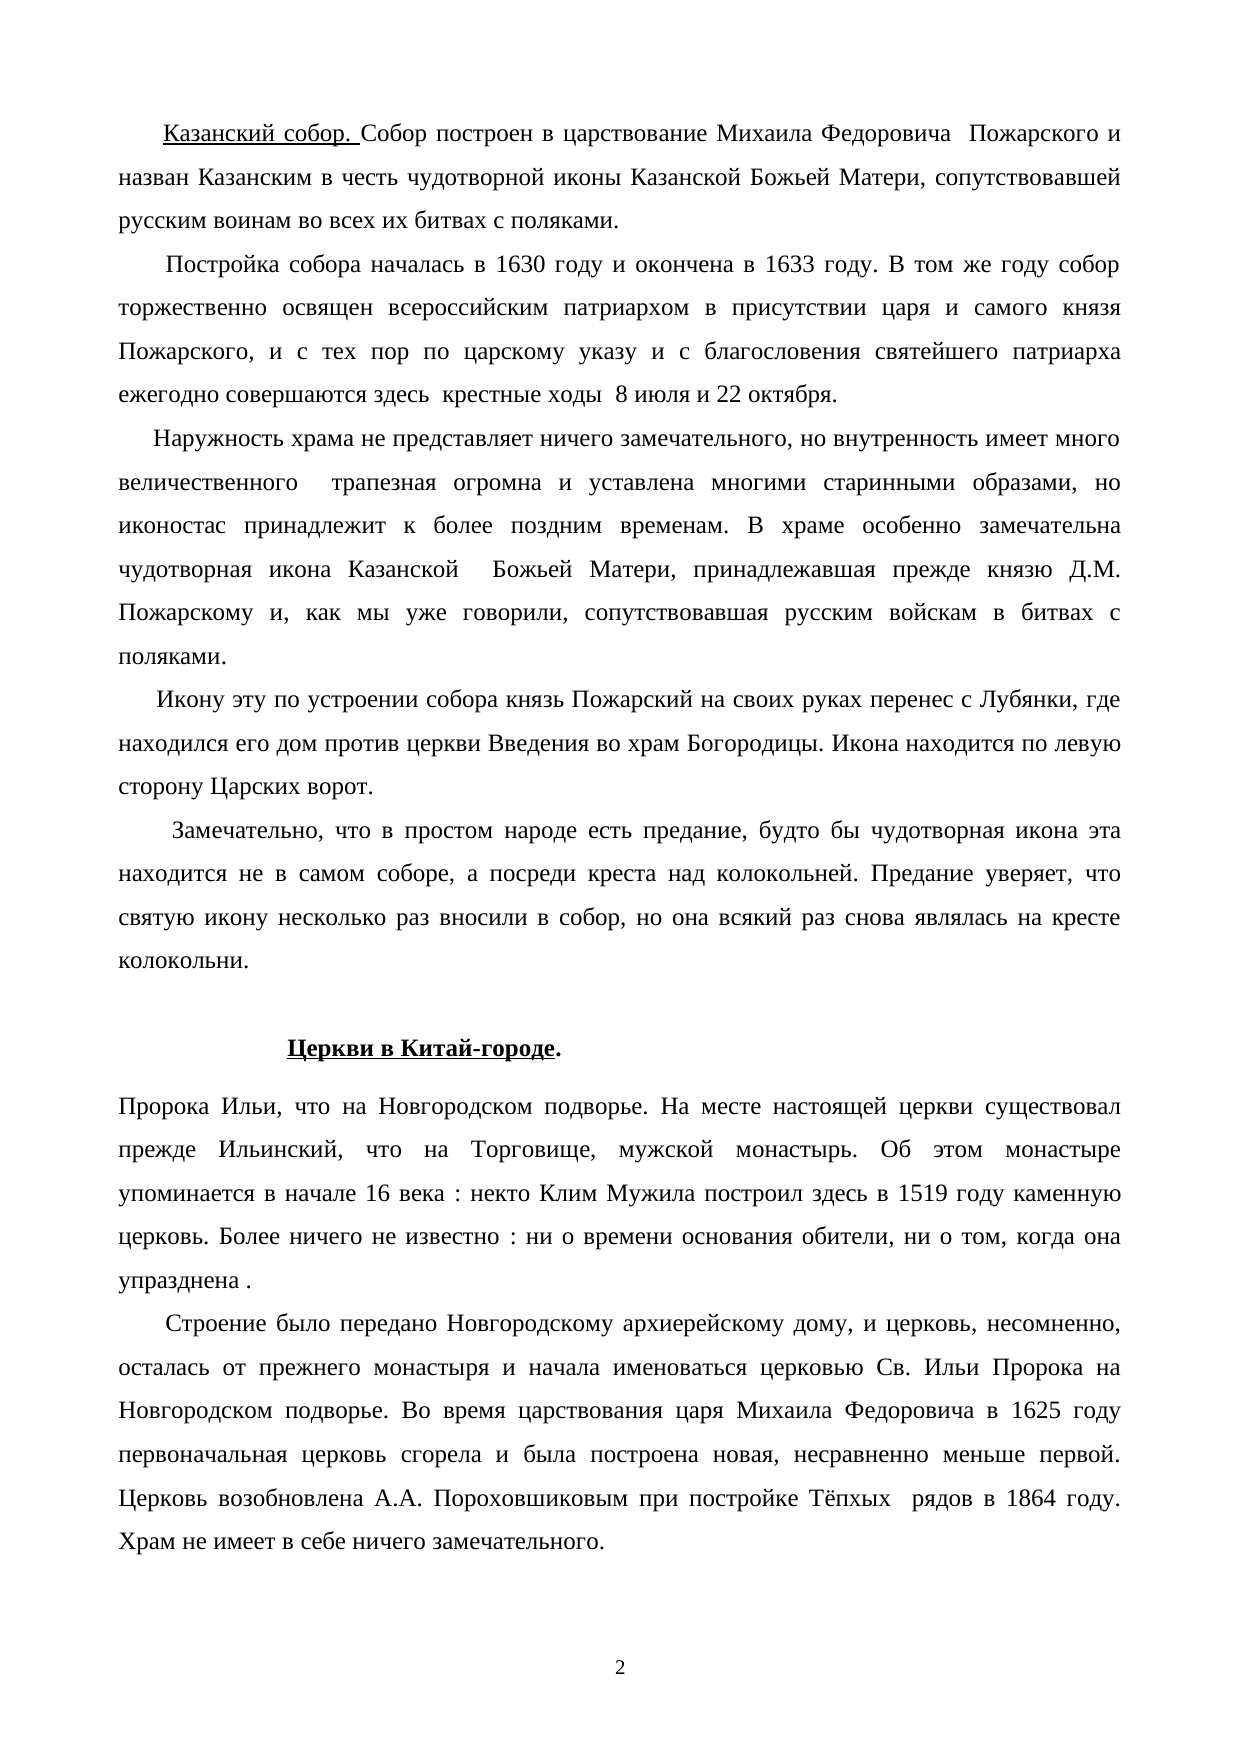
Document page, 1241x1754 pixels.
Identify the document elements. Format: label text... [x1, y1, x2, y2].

text Икону эту по устроении собора князь Пожарский на своих руках перенес с Лубянки, где находился его дом против церкви Введения во храм Богородицы. Икона находится по левую сторону Царских ворот. [118, 684, 1122, 800]
text Постройка собора началась в 1630 году и окончена в 1633 году. В том же году собор торжественно освящен всероссийским патриархом в присутствии царя и самого князя Пожарского, и с тех пор по царскому указу и с благословения святейшего патриарха ежегодно совершаются здесь крестные ходы 8 июля и 22 октября. [118, 249, 1122, 408]
text Наружность храма не представляет ничего замечательного, но внутренность имеет много величественного трапезная огромна и уставлена многими старинными образами, но иконостас принадлежит к более поздним временам. В храме особенно замечательна чудотворная икона Казанской Божьей Матери, принадлежавшая прежде князю Д.М. Пожарскому и, как мы уже говорили, сопутствовавшая русским войскам в битвах с поляками. [118, 423, 1122, 670]
text Казанский собор. Собор построен в царствование Михаила Федоровича Пожарского и назван Казанским в честь чудотворной иконы Казанской Божьей Матери, сопутствовавшей русским воинам во всех их битвах с поляками. [118, 118, 1122, 234]
text Строение было передано Новгородскому архиерейскому дому, и церковь, несомненно, осталась от прежнего монастыря и начала именоваться церковью Св. Ильи Пророка на Новгородском подворье. Во время царствования царя Михаила Федоровича в 1625 году первоначальная церковь сгорела и была построена новая, несравненно меньше первой. Церковь возобновлена А.А. Пороховшиковым при постройке Тёпхых рядов в 1864 году. Храм не имеет в себе ничего замечательного. [118, 1308, 1122, 1555]
text Пророка Ильи, что на Новгородском подворье. На месте настоящей церкви существовал прежде Ильинский, что на Торговище, мужской монастырь. Об этом монастыре упоминается в начале 16 века : некто Клим Мужила построил здесь в 1519 году каменную церковь. Более ничего не известно : ни о времени основания обители, ни о том, когда она упразднена . [118, 1091, 1122, 1294]
text Церкви в Китай-городе. [118, 1032, 1122, 1062]
text Замечательно, что в простом народе есть предание, будто бы чудотворная икона эта находится не в самом соборе, а посреди креста над колокольней. Предание уверяет, что святую икону несколько раз вносили в собор, но она всякий раз снова являлась на кресте колокольни. [118, 815, 1122, 974]
